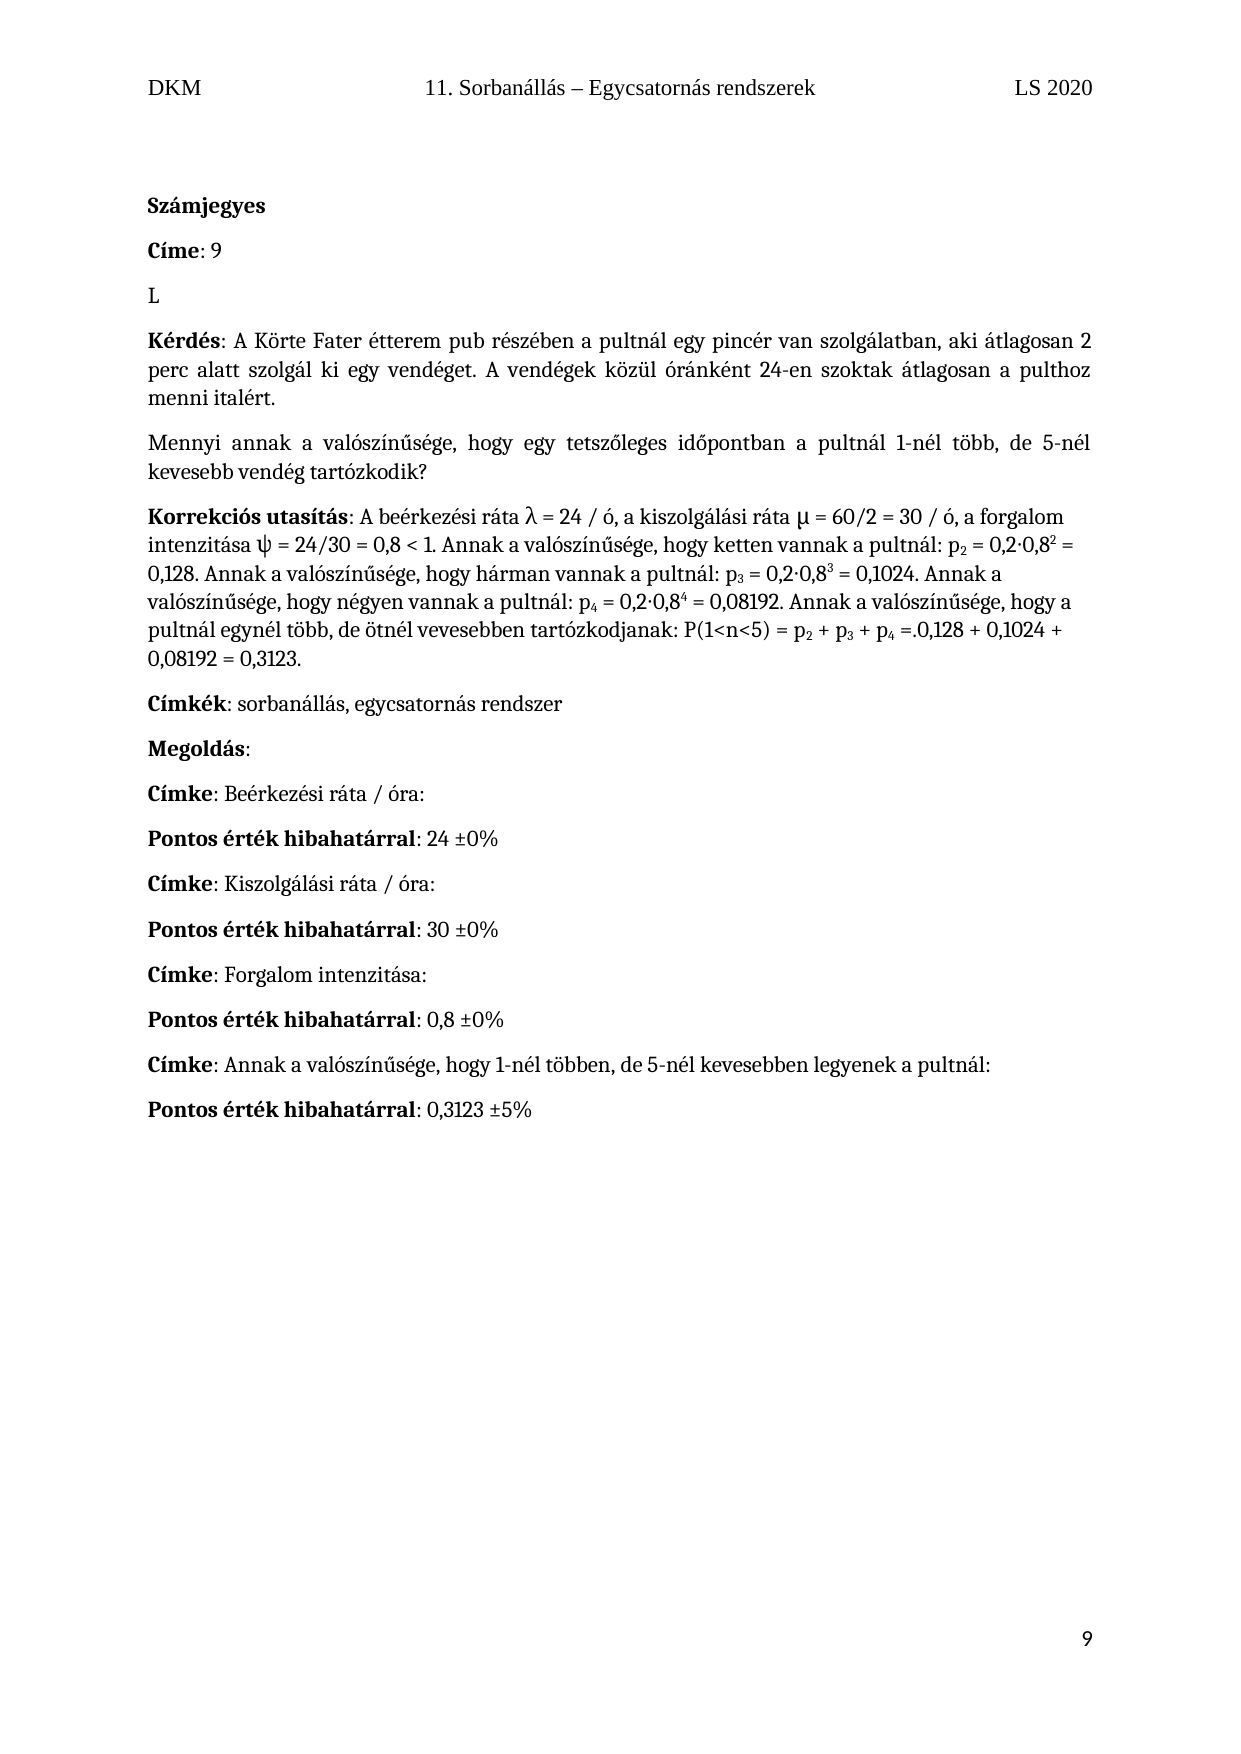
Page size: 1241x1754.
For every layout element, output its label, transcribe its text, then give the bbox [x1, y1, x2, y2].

text Pontos érték hibahatárral: 0,8 ±0% [148, 1007, 1093, 1033]
text Megoldás: [148, 736, 1093, 762]
text Címke: Annak a valószínűsége, hogy 1-nél többen, de 5-nél kevesebben legyenek a pultnál: [148, 1052, 1093, 1078]
text Korrekciós utasítás: A beérkezési ráta λ = 24 / ó, a kiszolgálási ráta μ = 60/2 = 30 / ó, a forgalom intenzitása ψ = 24/30 = 0,8 < 1. Annak a valószínűsége, hogy ketten vannak a pultnál: p2 = 0,2∙0,82 = 0,128. Annak a valószínűsége, hogy hárman vannak a pultnál: p3 = 0,2∙0,83 = 0,1024. Annak a valószínűsége, hogy négyen vannak a pultnál: p4 = 0,2∙0,84 = 0,08192. Annak a valószínűsége, hogy a pultnál egynél több, de ötnél vevesebben tartózkodjanak: P(1<n<5) = p2 + p3 + p4 =.0,128 + 0,1024 + 0,08192 = 0,3123. [148, 503, 1093, 672]
text Pontos érték hibahatárral: 0,3123 ±5% [148, 1097, 1093, 1123]
text Címe: 9 [148, 238, 1093, 264]
text Címkék: sorbanállás, egycsatornás rendszer [148, 691, 1093, 717]
text Kérdés: A Körte Fater étterem pub részében a pultnál egy pincér van szolgálatban, aki átlagosan 2 perc alatt szolgál ki egy vendéget. A vendégek közül óránként 24-en szoktak átlagosan a pulthoz menni italért. [148, 328, 1093, 411]
text Címke: Forgalom intenzitása: [148, 961, 1093, 988]
text Címke: Beérkezési ráta / óra: [148, 781, 1093, 807]
text Számjegyes [148, 193, 1093, 219]
text Mennyi annak a valószínűsége, hogy egy tetszőleges időpontban a pultnál 1-nél több, de 5-nél kevesebb vendég tartózkodik? [148, 430, 1093, 485]
text Pontos érték hibahatárral: 30 ±0% [148, 916, 1093, 943]
text Címke: Kiszolgálási ráta / óra: [148, 871, 1093, 898]
text Pontos érték hibahatárral: 24 ±0% [148, 826, 1093, 852]
text L [148, 283, 1093, 309]
